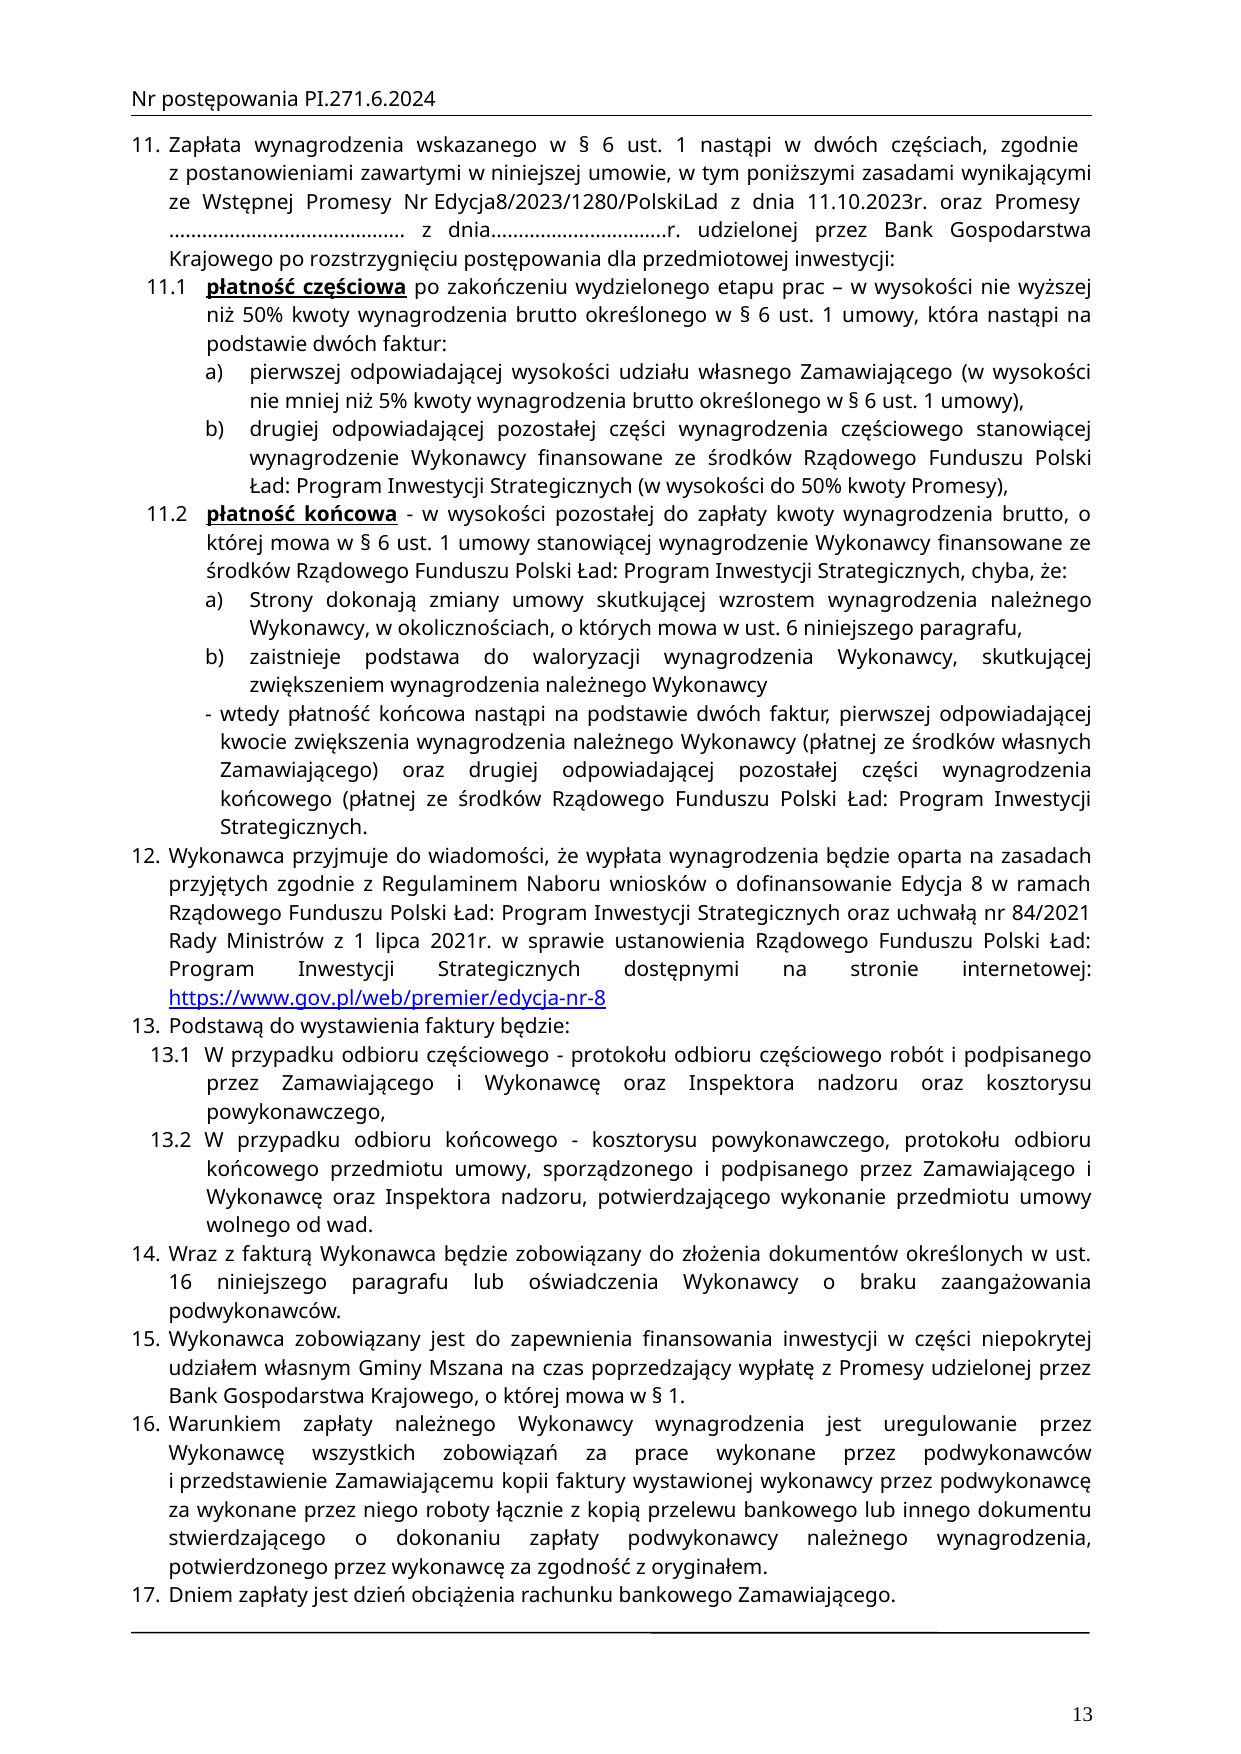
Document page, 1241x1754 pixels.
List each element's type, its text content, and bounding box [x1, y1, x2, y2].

list Wraz z fakturą Wykonawca będzie zobowiązany do złożenia dokumentów określonych w ust. 16 niniejszego paragrafu lub oświadczenia Wykonawcy o braku zaangażowania podwykonawców. [131, 1239, 1092, 1324]
list zaistnieje podstawa do waloryzacji wynagrodzenia Wykonawcy, skutkującej zwiększeniem wynagrodzenia należnego Wykonawcy [205, 642, 1092, 699]
list Strony dokonają zmiany umowy skutkującej wzrostem wynagrodzenia należnego Wykonawcy, w okolicznościach, o których mowa w ust. 6 niniejszego paragrafu, [205, 585, 1092, 642]
list Zapłata wynagrodzenia wskazanego w § 6 ust. 1 nastąpi w dwóch częściach, zgodnie z postanowieniami zawartymi w niniejszej umowie, w tym poniższymi zasadami wynikającymi ze Wstępnej Promesy Nr Edycja8/2023/1280/PolskiLad z dnia 11.10.2023r. oraz Promesy ……………………………………. z dnia…………………………..r. udzielonej przez Bank Gospodarstwa Krajowego po rozstrzygnięciu postępowania dla przedmiotowej inwestycji: [131, 130, 1092, 272]
list pierwszej odpowiadającej wysokości udziału własnego Zamawiającego (w wysokości nie mniej niż 5% kwoty wynagrodzenia brutto określonego w § 6 ust. 1 umowy), [205, 357, 1092, 414]
list płatność końcowa - w wysokości pozostałej do zapłaty kwoty wynagrodzenia brutto, o której mowa w § 6 ust. 1 umowy stanowiącej wynagrodzenie Wykonawcy finansowane ze środków Rządowego Funduszu Polski Ład: Program Inwestycji Strategicznych, chyba, że: [146, 499, 1092, 585]
list Wykonawca przyjmuje do wiadomości, że wypłata wynagrodzenia będzie oparta na zasadach przyjętych zgodnie z Regulaminem Naboru wniosków o dofinansowanie Edycja 8 w ramach Rządowego Funduszu Polski Ład: Program Inwestycji Strategicznych oraz uchwałą nr 84/2021 Rady Ministrów z 1 lipca 2021r. w sprawie ustanowienia Rządowego Funduszu Polski Ład: Program Inwestycji Strategicznych dostępnymi na stronie internetowej: https://www.gov.pl/web/premier/edycja-nr-8 [131, 841, 1092, 1011]
list Podstawą do wystawienia faktury będzie: [131, 1011, 1092, 1040]
list W przypadku odbioru końcowego - kosztorysu powykonawczego, protokołu odbioru końcowego przedmiotu umowy, sporządzonego i podpisanego przez Zamawiającego i Wykonawcę oraz Inspektora nadzoru, potwierdzającego wykonanie przedmiotu umowy wolnego od wad. [150, 1125, 1092, 1239]
list Dniem zapłaty jest dzień obciążenia rachunku bankowego Zamawiającego. [131, 1580, 1092, 1609]
list W przypadku odbioru częściowego - protokołu odbioru częściowego robót i podpisanego przez Zamawiającego i Wykonawcę oraz Inspektora nadzoru oraz kosztorysu powykonawczego, [150, 1040, 1092, 1125]
list Warunkiem zapłaty należnego Wykonawcy wynagrodzenia jest uregulowanie przez Wykonawcę wszystkich zobowiązań za prace wykonane przez podwykonawców i przedstawienie Zamawiającemu kopii faktury wystawionej wykonawcy przez podwykonawcę za wykonane przez niego roboty łącznie z kopią przelewu bankowego lub innego dokumentu stwierdzającego o dokonaniu zapłaty podwykonawcy należnego wynagrodzenia, potwierdzonego przez wykonawcę za zgodność z oryginałem. [131, 1409, 1092, 1580]
list Wykonawca zobowiązany jest do zapewnienia finansowania inwestycji w części niepokrytej udziałem własnym Gminy Mszana na czas poprzedzający wypłatę z Promesy udzielonej przez Bank Gospodarstwa Krajowego, o której mowa w § 1. [131, 1324, 1092, 1409]
text - wtedy płatność końcowa nastąpi na podstawie dwóch faktur, pierwszej odpowiadającej kwocie zwiększenia wynagrodzenia należnego Wykonawcy (płatnej ze środków własnych Zamawiającego) oraz drugiej odpowiadającej pozostałej części wynagrodzenia końcowego (płatnej ze środków Rządowego Funduszu Polski Ład: Program Inwestycji Strategicznych. [205, 699, 1092, 841]
list drugiej odpowiadającej pozostałej części wynagrodzenia częściowego stanowiącej wynagrodzenie Wykonawcy finansowane ze środków Rządowego Funduszu Polski Ład: Program Inwestycji Strategicznych (w wysokości do 50% kwoty Promesy), [205, 414, 1092, 499]
list płatność częściowa po zakończeniu wydzielonego etapu prac – w wysokości nie wyższej niż 50% kwoty wynagrodzenia brutto określonego w § 6 ust. 1 umowy, która nastąpi na podstawie dwóch faktur: [146, 272, 1092, 357]
